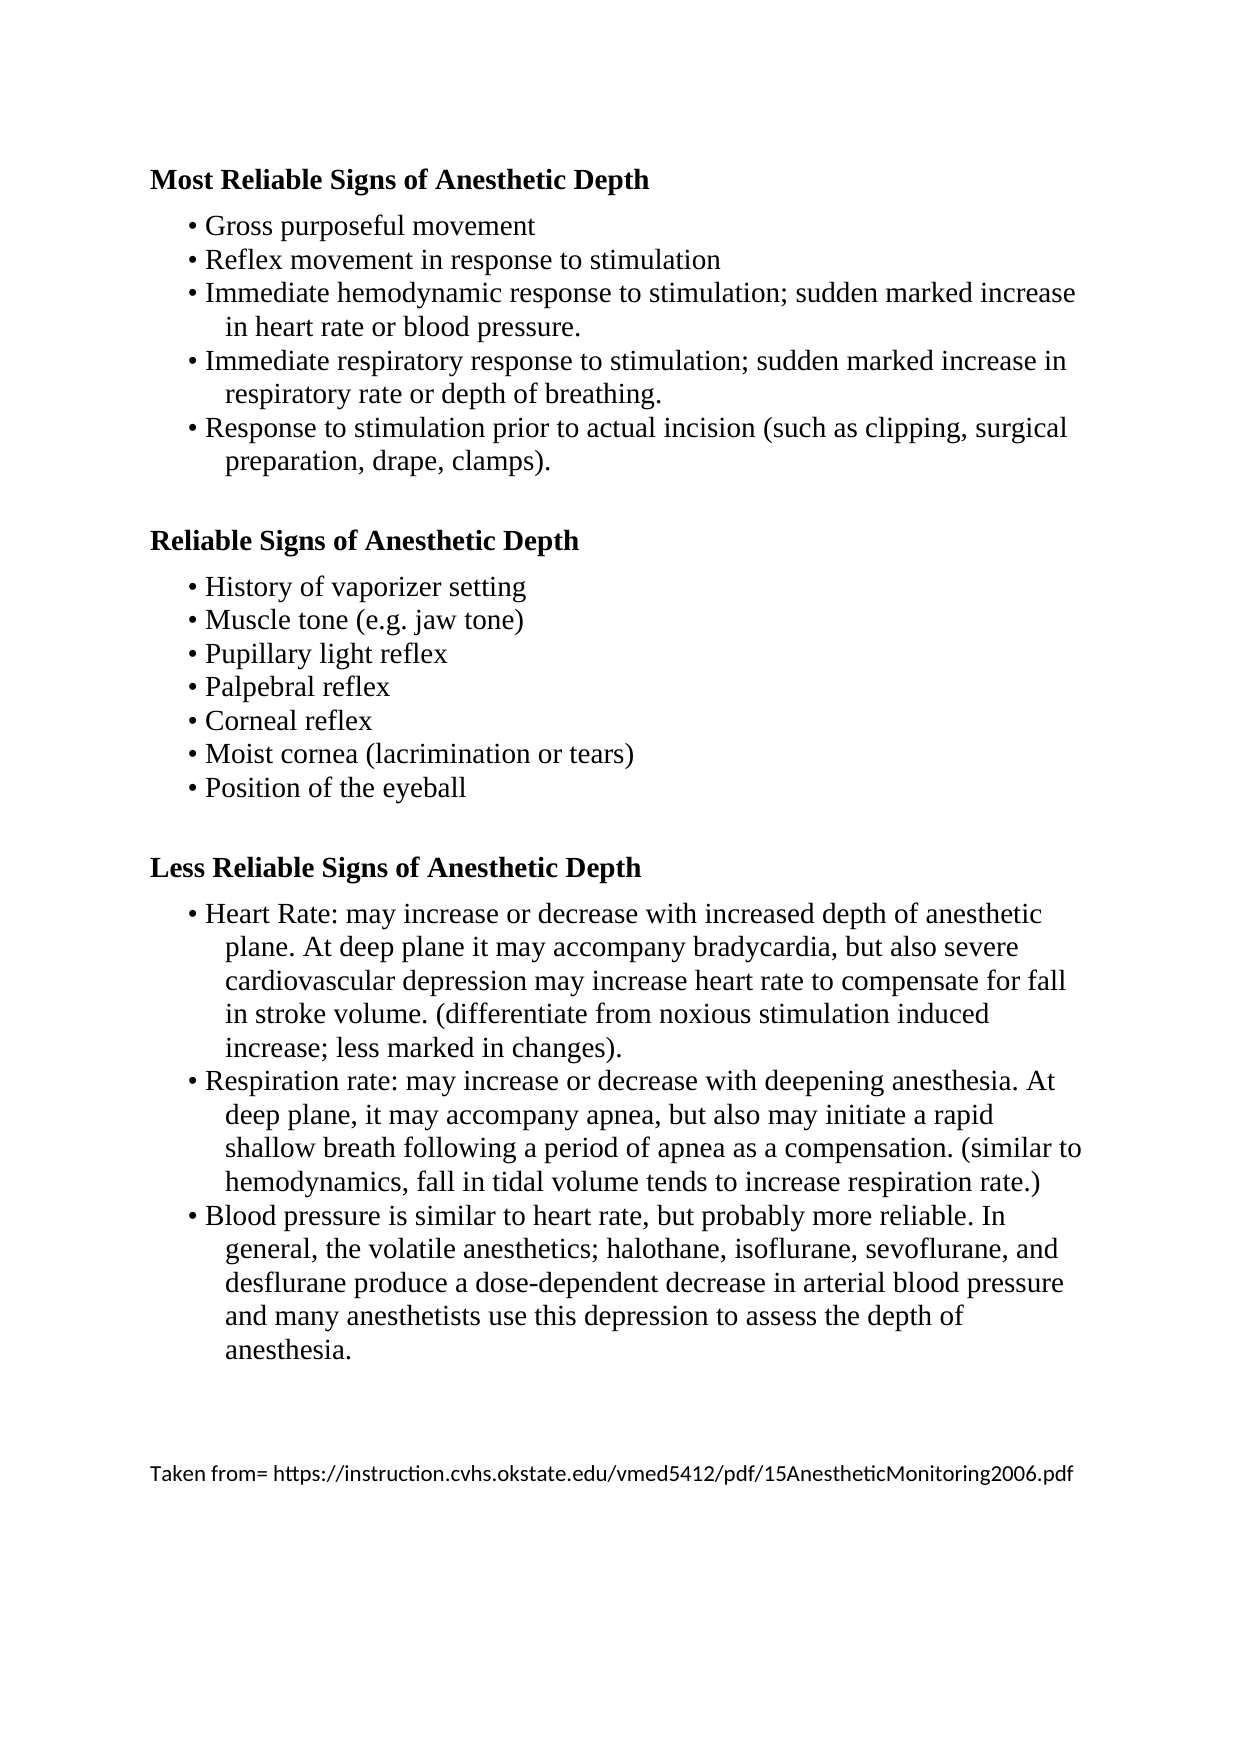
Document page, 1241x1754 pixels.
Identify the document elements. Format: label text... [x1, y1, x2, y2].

text • Corneal reflex [187, 703, 1090, 737]
text • Immediate hemodynamic response to stimulation; sudden marked increase in heart rate or blood pressure. [187, 276, 1090, 343]
text • Muscle tone (e.g. jaw tone) [187, 602, 1090, 636]
text Taken from= https://instruction.cvhs.okstate.edu/vmed5412/pdf/15AnestheticMonitoring2006.pdf [150, 1459, 1090, 1487]
text • Blood pressure is similar to heart rate, but probably more reliable. In general, the volatile anesthetics; halothane, isoflurane, sevoflurane, and desflurane produce a dose-dependent decrease in arterial blood pressure and many anesthetists use this depression to assess the depth of anesthesia. [187, 1198, 1090, 1365]
text • Heart Rate: may increase or decrease with increased depth of anesthetic plane. At deep plane it may accompany bradycardia, but also severe cardiovascular depression may increase heart rate to compensate for fall in stroke volume. (differentiate from noxious stimulation induced increase; less marked in changes). [187, 896, 1090, 1063]
text Reliable Signs of Anesthetic Depth [150, 523, 1090, 556]
text Most Reliable Signs of Anesthetic Depth [150, 162, 1090, 196]
text • History of vaporizer setting [187, 569, 1090, 602]
text • Reflex movement in response to stimulation [187, 242, 1090, 276]
text • Pupillary light reflex [187, 636, 1090, 669]
text • Position of the eyeball [187, 770, 1090, 804]
text • Immediate respiratory response to stimulation; sudden marked increase in respiratory rate or depth of breathing. [187, 343, 1090, 410]
text • Respiration rate: may increase or decrease with deepening anesthesia. At deep plane, it may accompany apnea, but also may initiate a rapid shallow breath following a period of apnea as a compensation. (similar to hemodynamics, fall in tidal volume tends to increase respiration rate.) [187, 1063, 1090, 1198]
text Less Reliable Signs of Anesthetic Depth [150, 850, 1090, 883]
text • Response to stimulation prior to actual incision (such as clipping, surgical preparation, drape, clamps). [187, 410, 1090, 477]
text • Moist cornea (lacrimination or tears) [187, 737, 1090, 770]
text • Gross purposeful movement [187, 208, 1090, 242]
text • Palpebral reflex [187, 669, 1090, 703]
